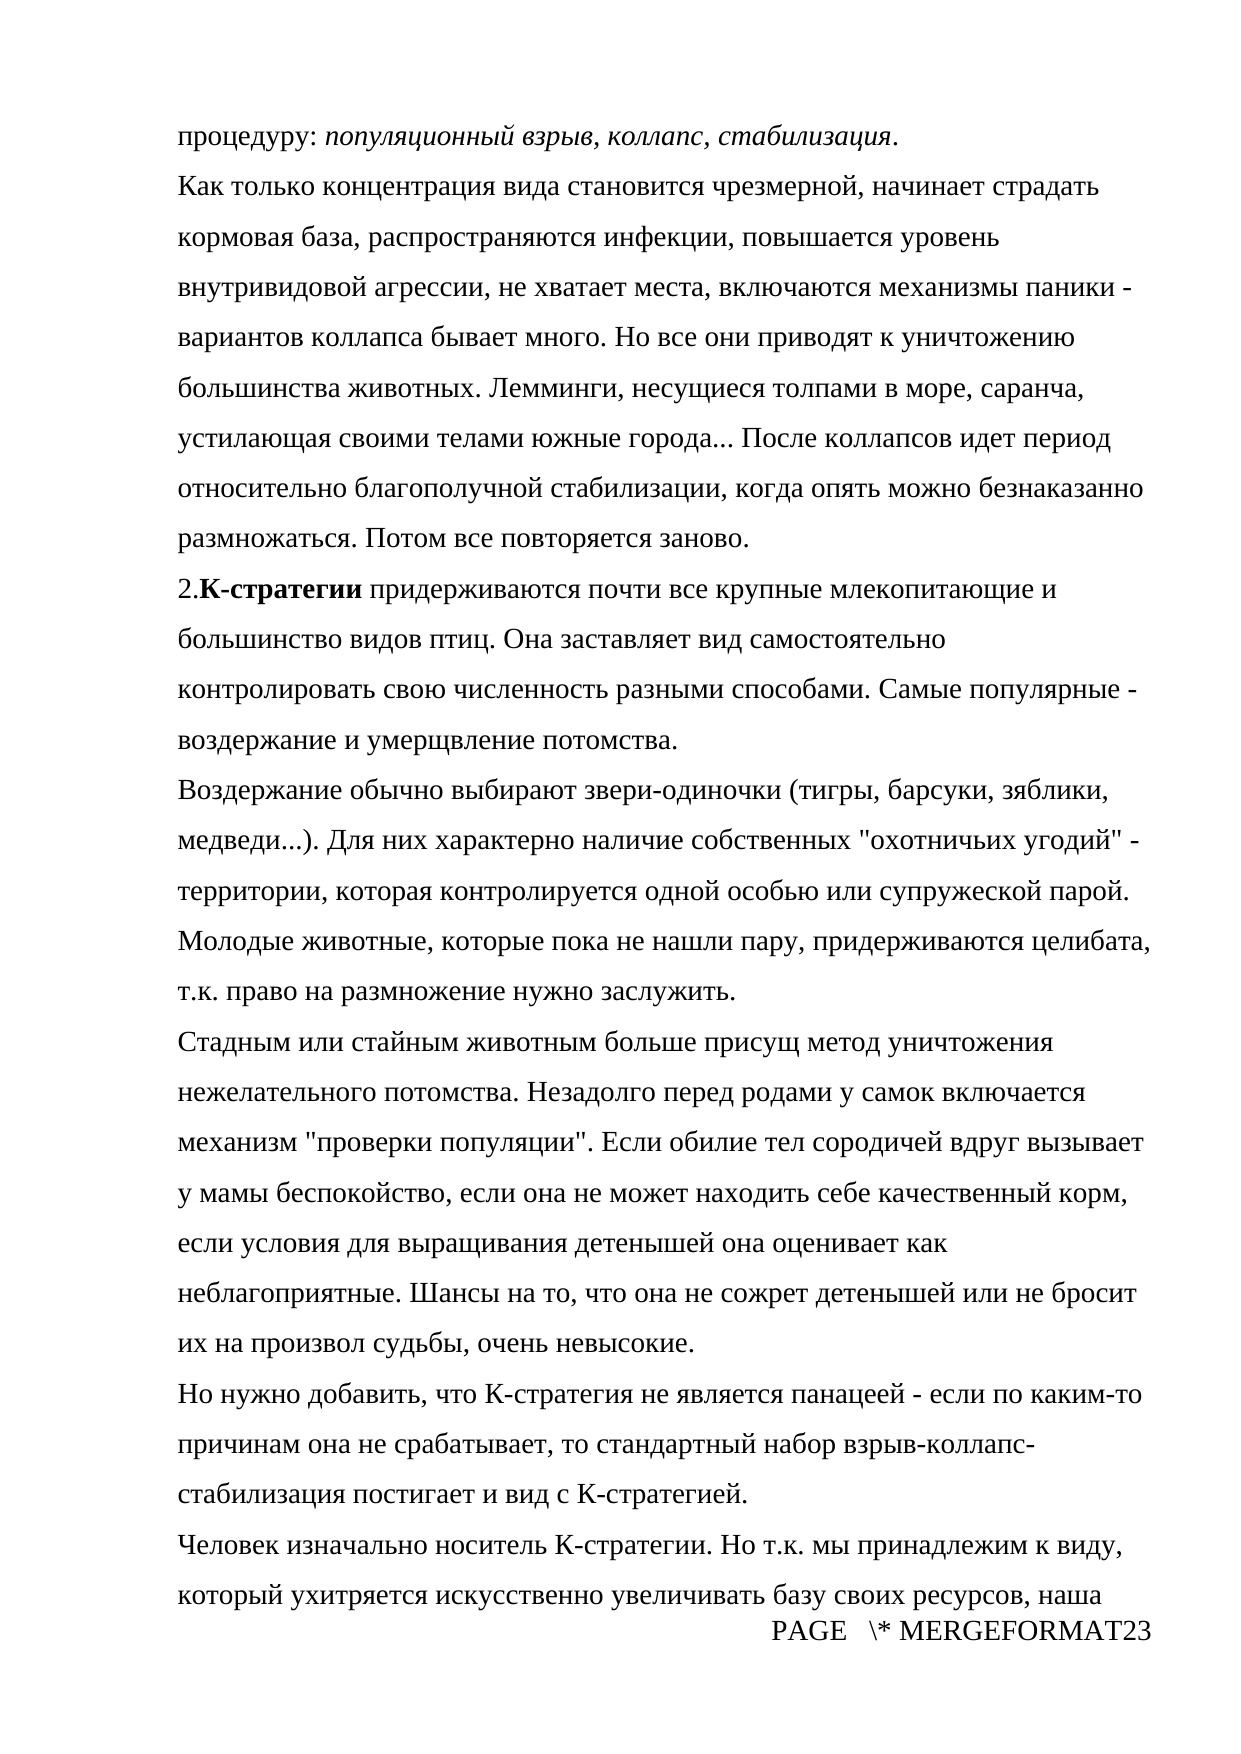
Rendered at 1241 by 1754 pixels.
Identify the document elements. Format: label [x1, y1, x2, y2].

text [177, 118, 1152, 1611]
